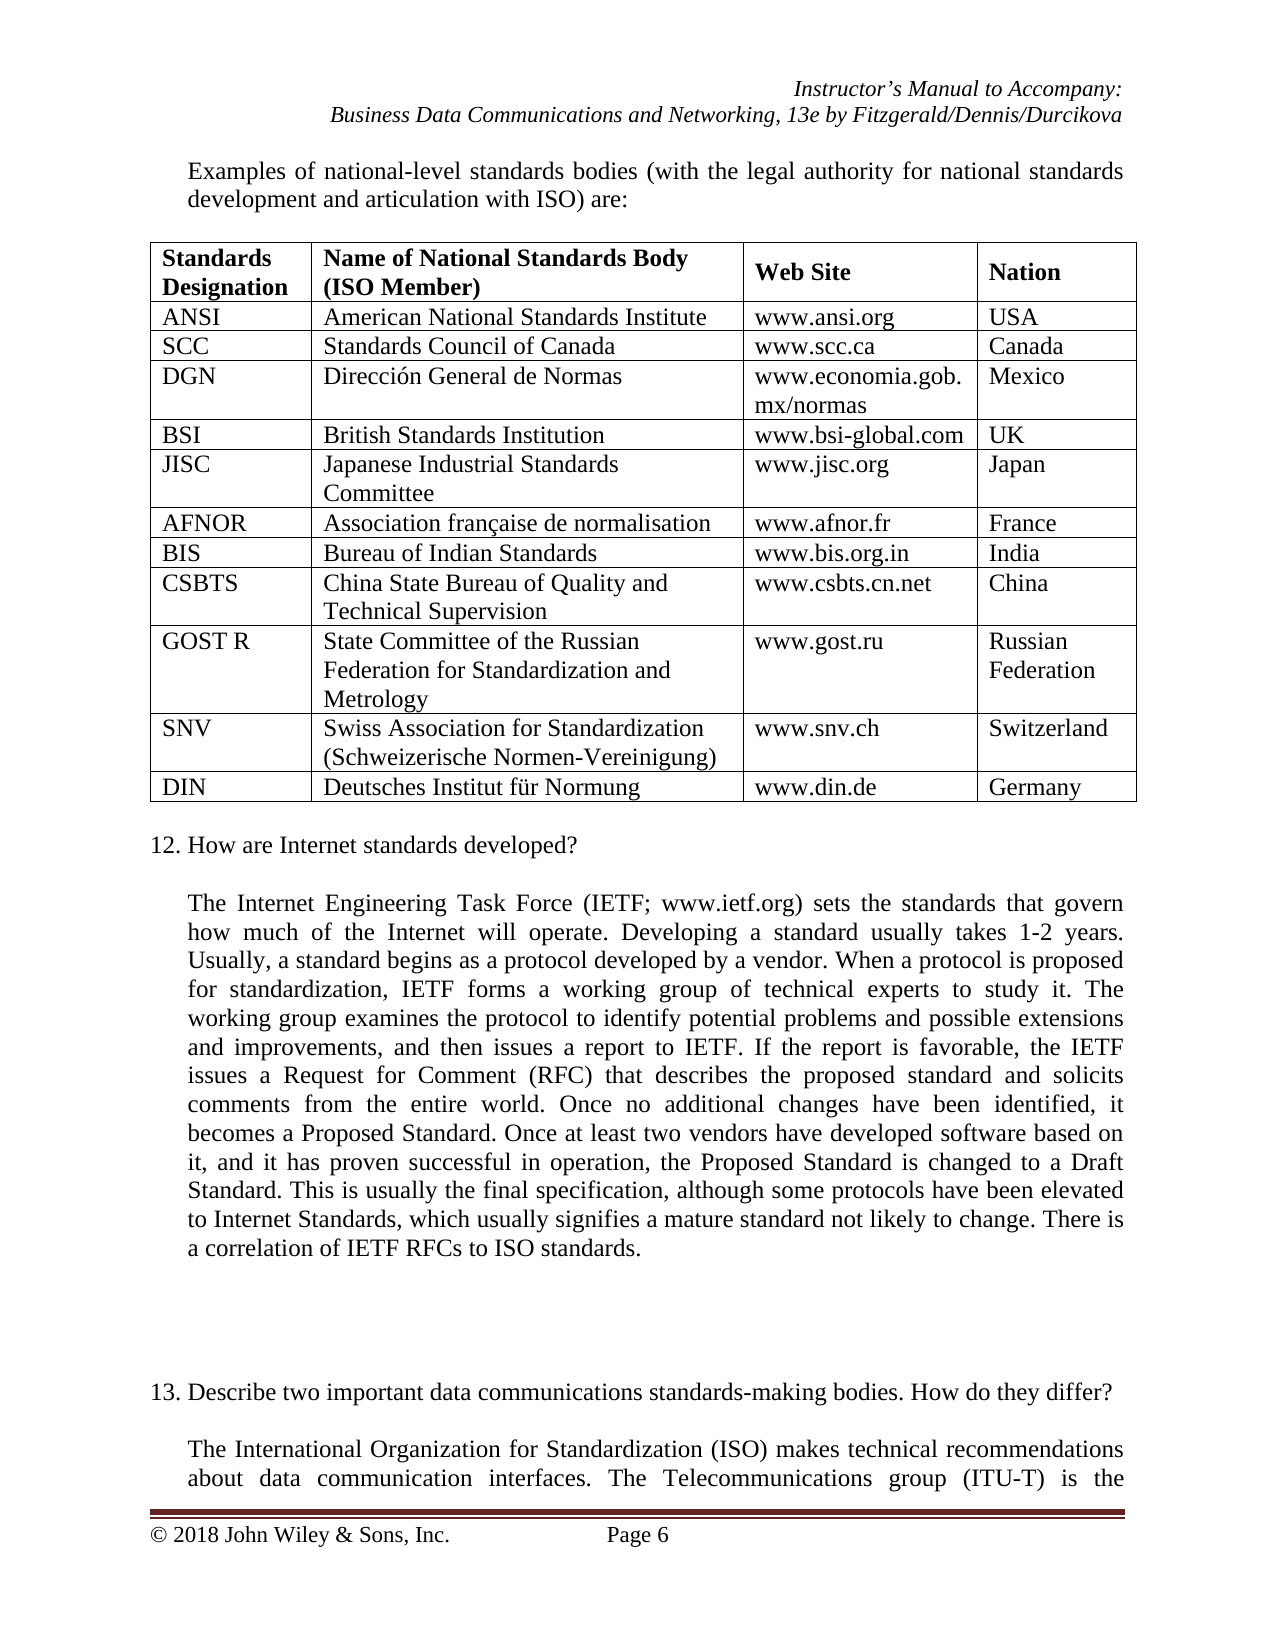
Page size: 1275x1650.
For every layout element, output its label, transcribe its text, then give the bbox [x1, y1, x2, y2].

table_cell SCC [151, 331, 311, 360]
table_cell www.jisc.org [744, 450, 977, 507]
table_cell BIS [151, 538, 311, 567]
table_cell www.bis.org.in [744, 538, 977, 567]
table_cell Bureau of Indian Standards [312, 538, 743, 567]
table_cell www.afnor.fr [744, 508, 977, 537]
table_cell UK [978, 420, 1136, 448]
table_cell Russian Federation [978, 626, 1136, 712]
table_cell Canada [978, 331, 1136, 360]
table_cell USA [978, 302, 1136, 330]
table_header Standards Designation [151, 243, 311, 301]
table_cell France [978, 508, 1136, 537]
table_cell China State Bureau of Quality and Technical Supervision [312, 568, 743, 625]
table_header Web Site [744, 243, 977, 301]
table_cell Deutsches Institut für Normung [312, 772, 743, 801]
table_cell Association française de normalisation [312, 508, 743, 537]
table_cell www.gost.ru [744, 626, 977, 712]
text Examples of national-level standards bodies (with the legal authority for national standards development and articulation with ISO) are: [187, 156, 1125, 213]
table_cell British Standards Institution [312, 420, 743, 448]
table_cell Japanese Industrial Standards Committee [312, 450, 743, 507]
table_cell www.din.de [744, 772, 977, 801]
table_header Nation [978, 243, 1136, 301]
table_cell Germany [978, 772, 1136, 801]
text The Internet Engineering Task Force (IETF; www.ietf.org) sets the standards that govern how much of the Internet will operate. Developing a standard usually takes 1-2 years. Usually, a standard begins as a protocol developed by a vendor. When a protocol is proposed for standardization, IETF forms a working group of technical experts to study it. The working group examines the protocol to identify potential problems and possible extensions and improvements, and then issues a report to IETF. If the report is favorable, the IETF issues a Request for Comment (RFC) that describes the proposed standard and solicits comments from the entire world. Once no additional changes have been identified, it becomes a Proposed Standard. Once at least two vendors have developed software based on it, and it has proven successful in operation, the Proposed Standard is changed to a Draft Standard. This is usually the final specification, although some protocols have been elevated to Internet Standards, which usually signifies a mature standard not likely to change. There is a correlation of IETF RFCs to ISO standards. [187, 888, 1125, 1262]
table_cell www.scc.ca [744, 331, 977, 360]
table_cell AFNOR [151, 508, 311, 537]
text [187, 1434, 1125, 1492]
table_cell www.csbts.cn.net [744, 568, 977, 625]
table_header Name of National Standards Body (ISO Member) [312, 243, 743, 301]
table_cell CSBTS [151, 568, 311, 625]
table_cell www.economia.gob.mx/normas [744, 361, 977, 419]
table_cell DGN [151, 361, 311, 419]
table_cell Standards Council of Canada [312, 331, 743, 360]
table_cell Japan [978, 450, 1136, 507]
table_cell ANSI [151, 302, 311, 330]
table_cell SNV [151, 714, 311, 771]
table_cell www.bsi-global.com [744, 420, 977, 448]
table_cell Swiss Association for Standardization (Schweizerische Normen-Vereinigung) [312, 714, 743, 771]
table_cell India [978, 538, 1136, 567]
table_cell Dirección General de Normas [312, 361, 743, 419]
table_cell www.ansi.org [744, 302, 977, 330]
table_cell American National Standards Institute [312, 302, 743, 330]
table_cell JISC [151, 450, 311, 507]
table_cell DIN [151, 772, 311, 801]
table_cell China [978, 568, 1136, 625]
table_cell BSI [151, 420, 311, 448]
list How are Internet standards developed? [150, 831, 1125, 859]
table_cell Mexico [978, 361, 1136, 419]
table_cell State Committee of the Russian Federation for Standardization and Metrology [312, 626, 743, 712]
table_cell GOST R [151, 626, 311, 712]
table_cell Switzerland [978, 714, 1136, 771]
table_cell www.snv.ch [744, 714, 977, 771]
list Describe two important data communications standards-making bodies. How do they differ? [150, 1377, 1125, 1406]
